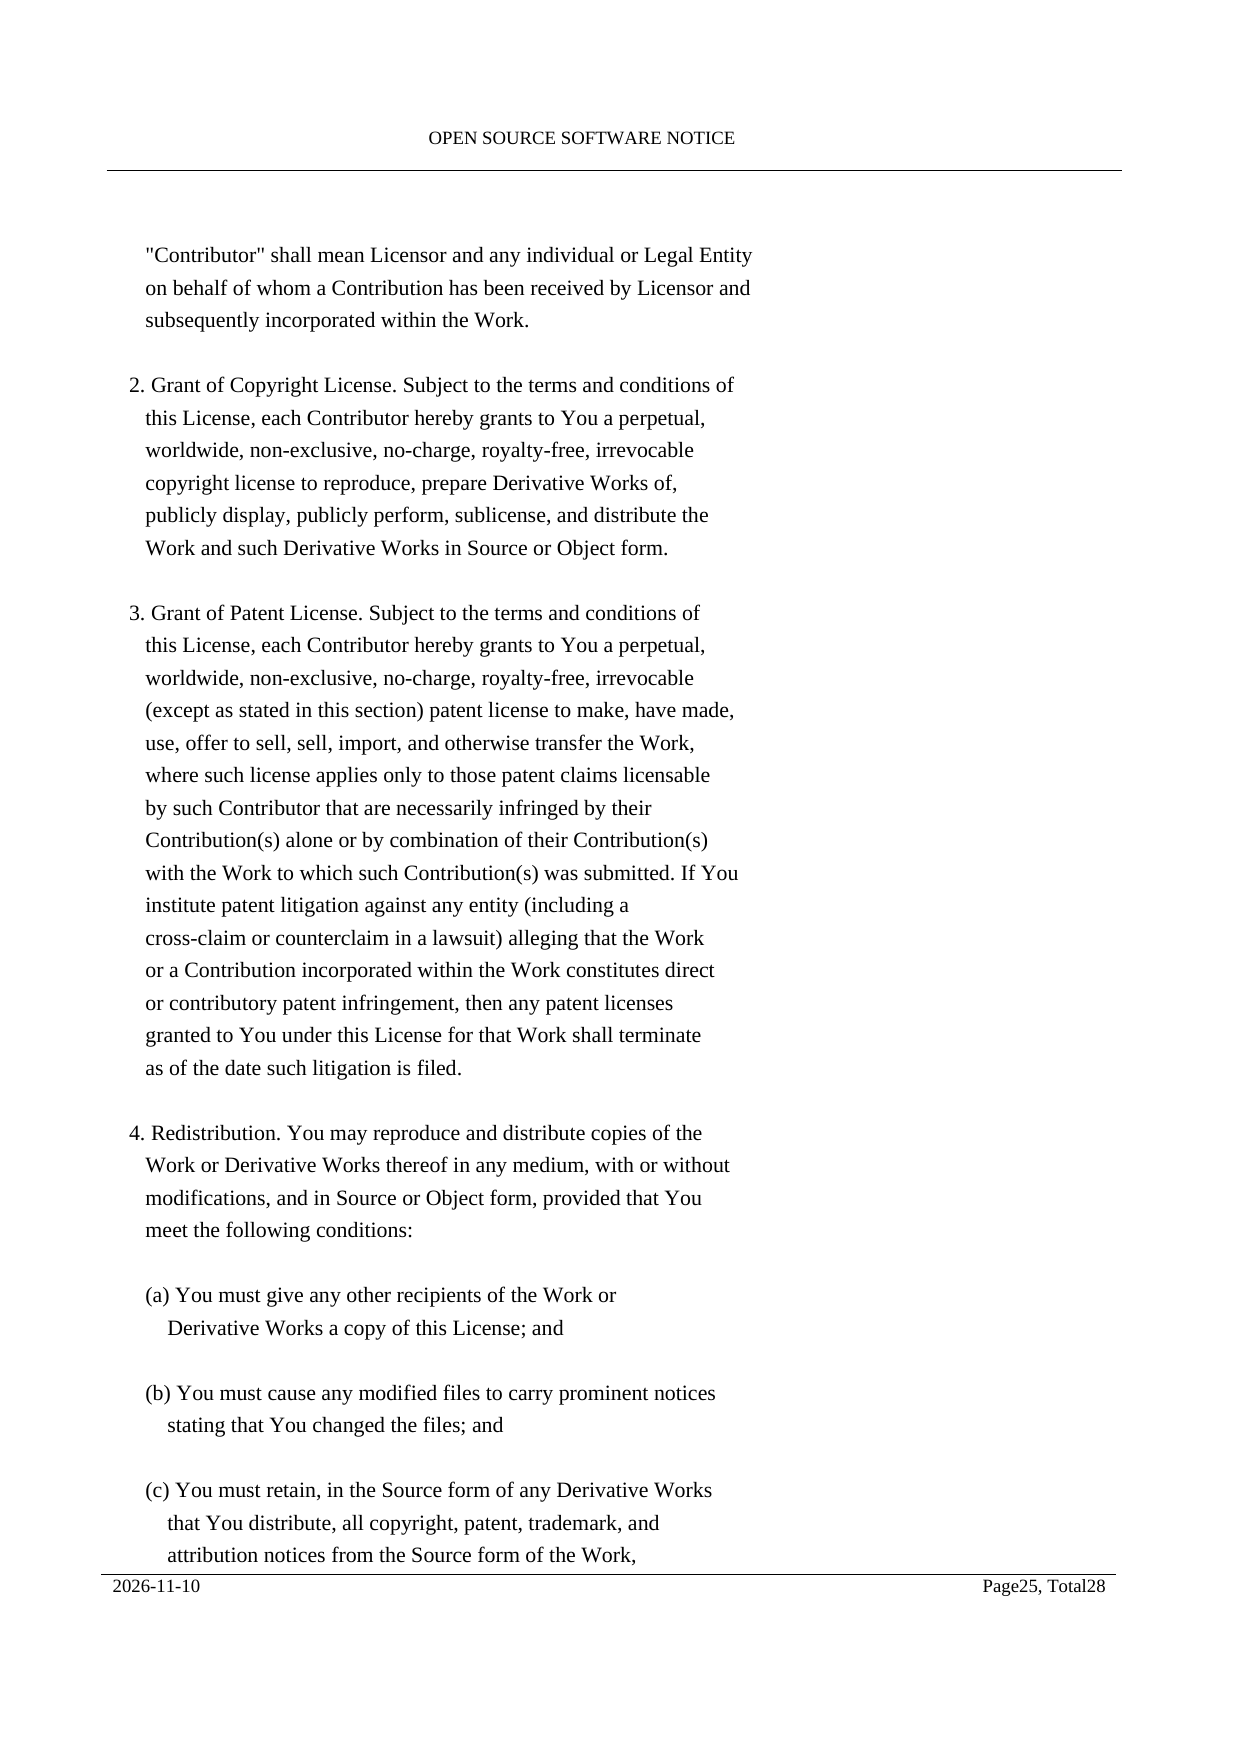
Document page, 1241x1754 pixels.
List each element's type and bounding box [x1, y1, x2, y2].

text [112, 206, 1128, 1571]
